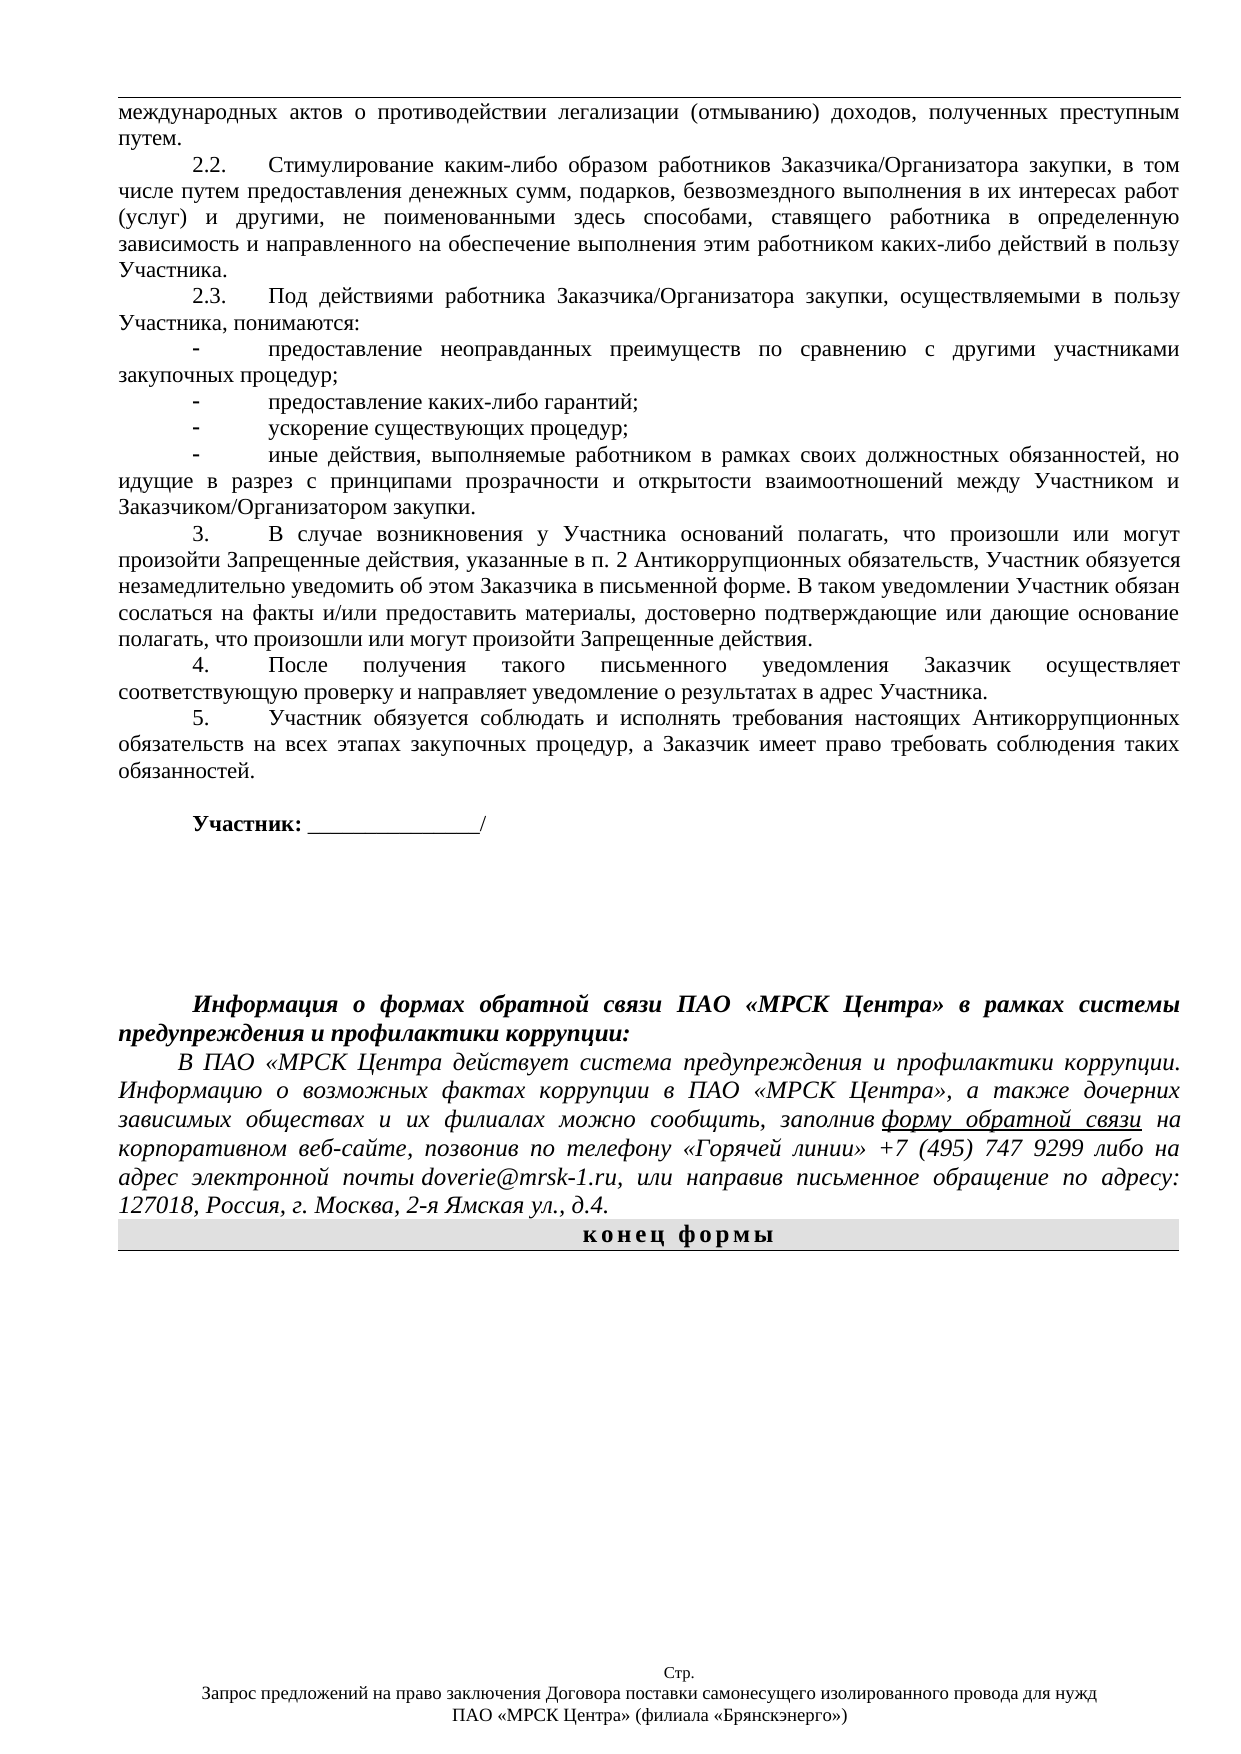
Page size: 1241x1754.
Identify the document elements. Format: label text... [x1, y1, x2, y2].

list Участник обязуется соблюдать и исполнять требования настоящих Антикоррупционных обязательств на всех этапах закупочных процедур, а Заказчик имеет право требовать соблюдения таких обязанностей. [118, 704, 1181, 783]
list Под действиями работника Заказчика/Организатора закупки, осуществляемыми в пользу Участника, понимаются: [118, 282, 1181, 335]
list Cтимулирование каким-либо образом работников Заказчика/Организатора закупки, в том числе путем предоставления денежных сумм, подарков, безвозмездного выполнения в их интересах работ (услуг) и другими, не поименованными здесь способами, ставящего работника в определенную зависимость и направленного на обеспечение выполнения этим работником каких-либо действий в пользу Участника. [118, 151, 1181, 282]
list В случае возникновения у Участника оснований полагать, что произошли или могут произойти Запрещенные действия, указанные в п. 2 Антикоррупционных обязательств, Участник обязуется незамедлительно уведомить об этом Заказчика в письменной форме. В таком уведомлении Участник обязан сослаться на факты и/или предоставить материалы, достоверно подтверждающие или дающие основание полагать, что произошли или могут произойти Запрещенные действия. [118, 520, 1181, 651]
list иные действия, выполняемые работником в рамках своих должностных обязанностей, но идущие в разрез с принципами прозрачности и открытости взаимоотношений между Участником и Заказчиком/Организатором закупки. [118, 441, 1181, 520]
list ускорение существующих процедур; [118, 414, 1181, 441]
text В ПАО «МРСК Центра действует система предупреждения и профилактики коррупции. Информацию о возможных фактах коррупции в ПАО «МРСК Центра», а также дочерних зависимых обществах и их филиалах можно сообщить, заполнив форму обратной связи на корпоративном веб-сайте, позвонив по телефону «Горячей линии» +7 (495) 747 9299 либо на адрес электронной почты doverie@mrsk-1.ru, или направив письменное обращение по адресу: 127018, Россия, г. Москва, 2-я Ямская ул., д.4. [118, 1047, 1181, 1076]
list предоставление каких-либо гарантий; [118, 388, 1181, 414]
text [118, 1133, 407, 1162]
text Участник: _______________/ [118, 809, 1181, 836]
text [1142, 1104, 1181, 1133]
text В ПАО «МРСК Центра действует система предупреждения и профилактики коррупции. Информацию о возможных фактах коррупции в ПАО «МРСК Центра», а также дочерних зависимых обществах и их филиалах можно сообщить, заполнив форму обратной связи на корпоративном веб-сайте, позвонив по телефону «Горячей линии» +7 (495) 747 9299 либо на адрес электронной почты doverie@mrsk-1.ru, или направив письменное обращение по адресу: 127018, Россия, г. Москва, 2-я Ямская ул., д.4. [415, 1162, 1181, 1219]
text конец формы [118, 1219, 1179, 1250]
text Информация о формах обратной связи ПАО «МРСК Центра» в рамках системы предупреждения и профилактики коррупции: [118, 989, 1181, 1047]
list После получения такого письменного уведомления Заказчик осуществляет соответствующую проверку и направляет уведомление о результатах в адрес Участника. [118, 651, 1181, 704]
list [118, 98, 1181, 151]
list предоставление неоправданных преимуществ по сравнению с другими участниками закупочных процедур; [118, 335, 1181, 388]
